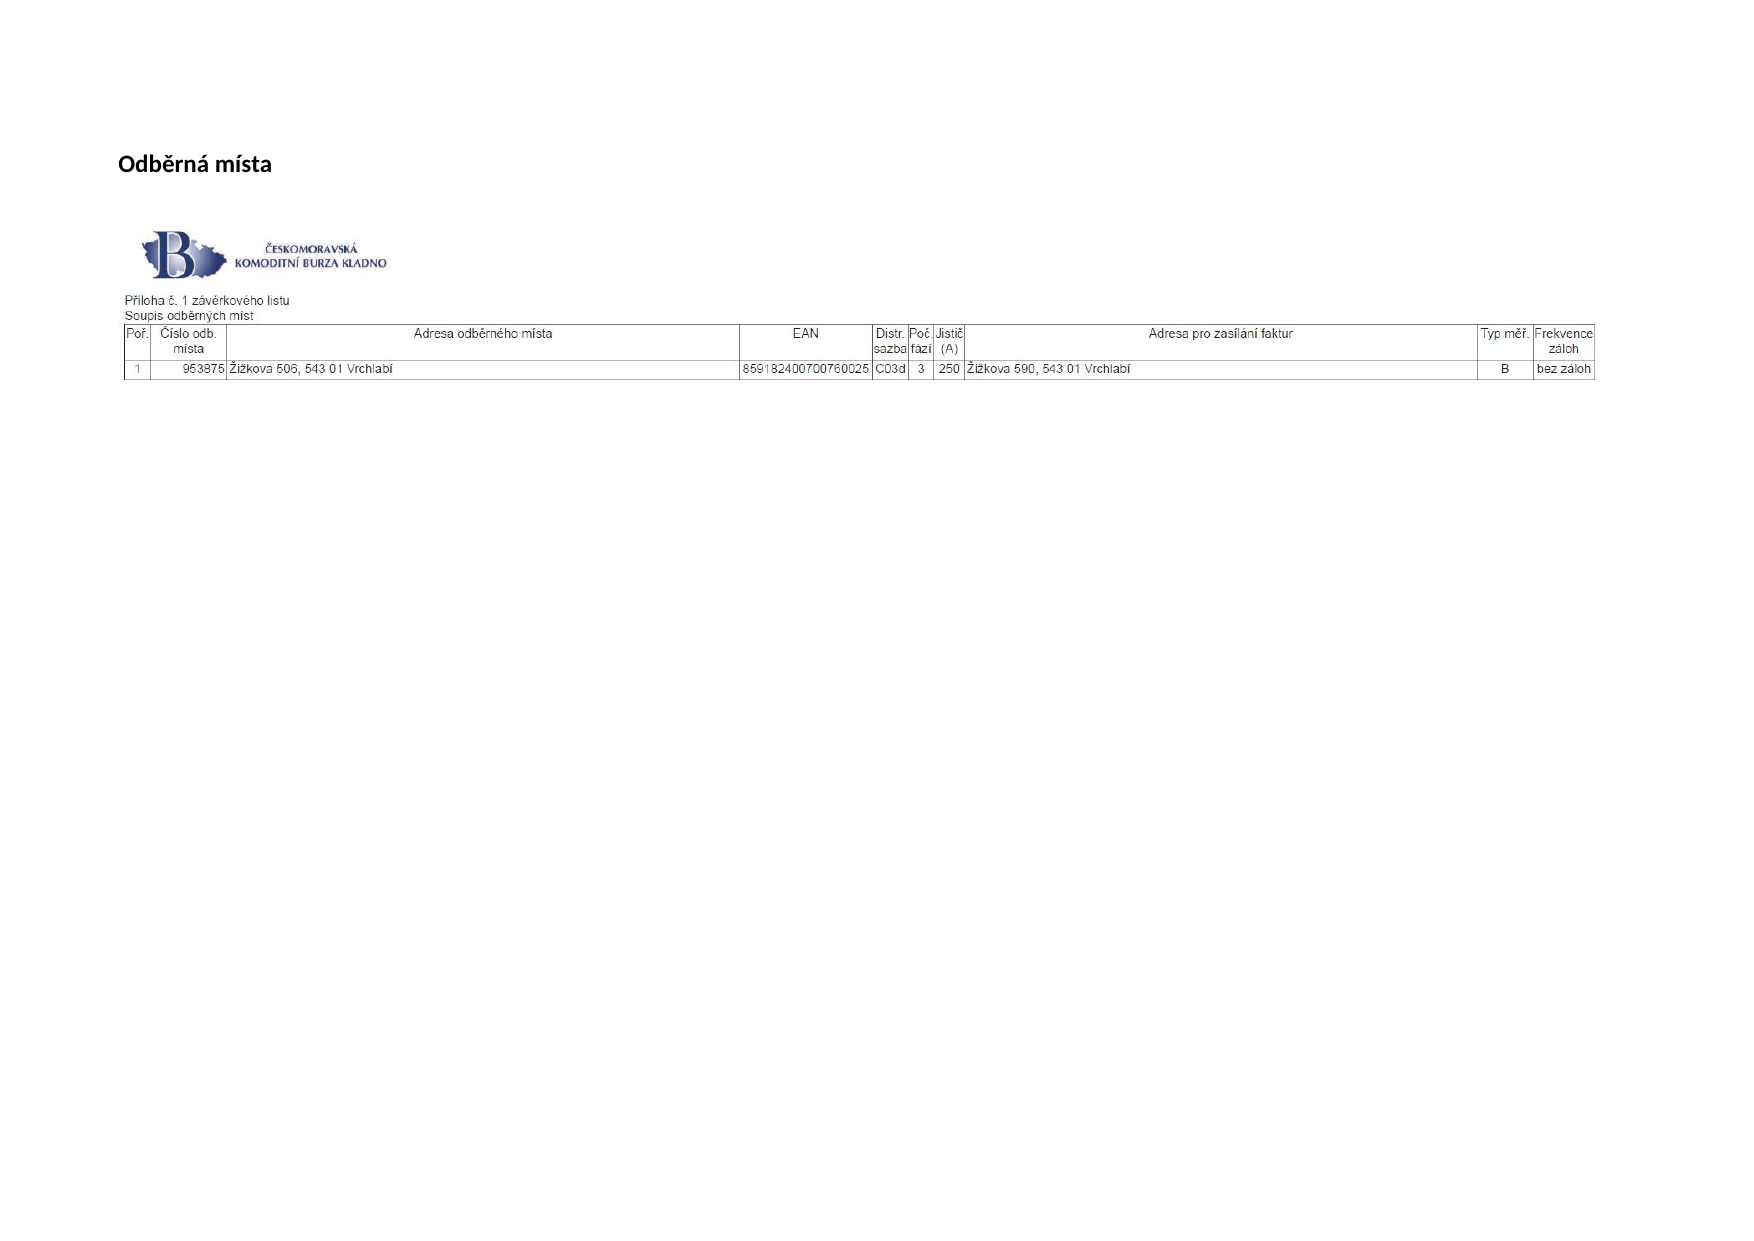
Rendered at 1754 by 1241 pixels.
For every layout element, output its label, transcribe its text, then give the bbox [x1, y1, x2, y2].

text Odběrná místa [118, 148, 1606, 178]
picture [118, 210, 1607, 403]
